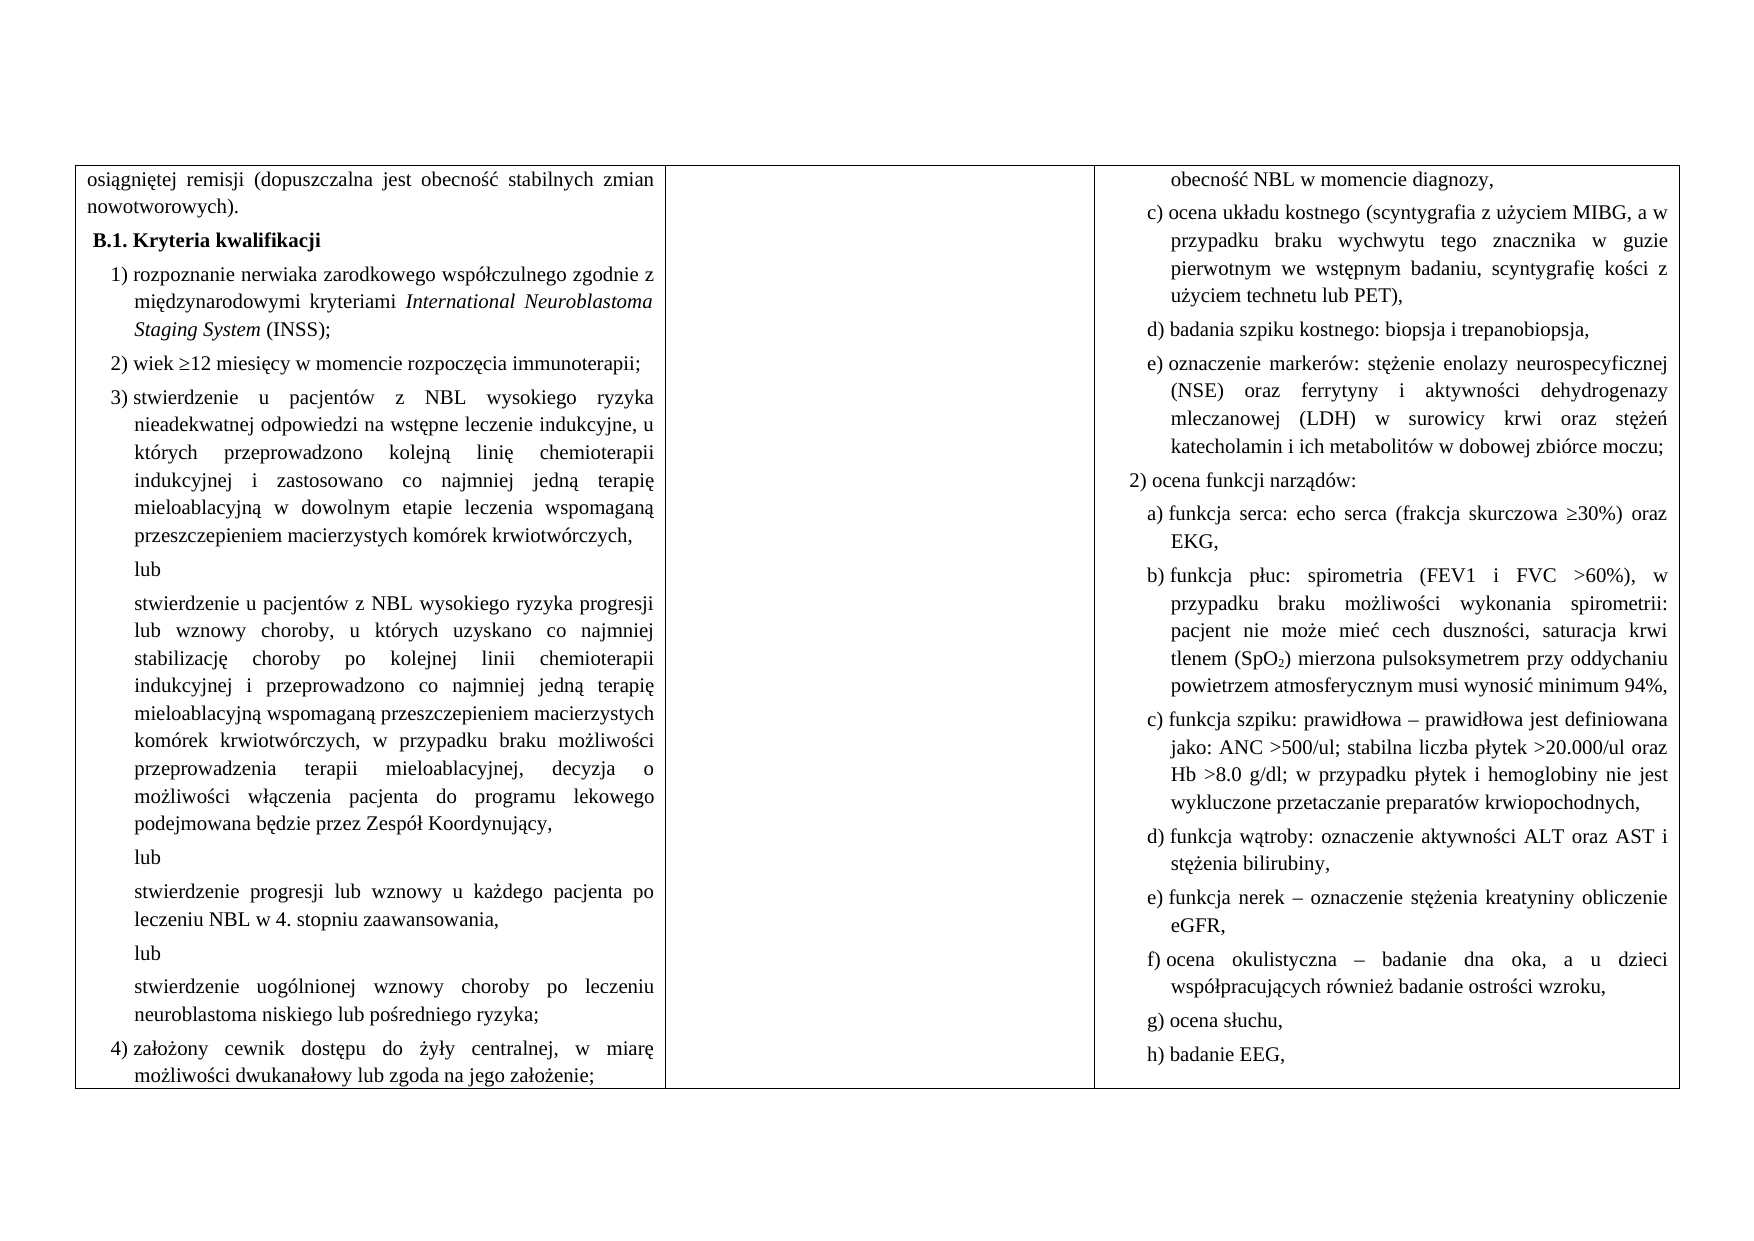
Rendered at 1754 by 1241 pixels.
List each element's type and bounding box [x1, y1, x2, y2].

table_cell [666, 166, 1094, 1087]
table_cell [76, 166, 665, 1087]
table_cell [1095, 166, 1679, 1087]
